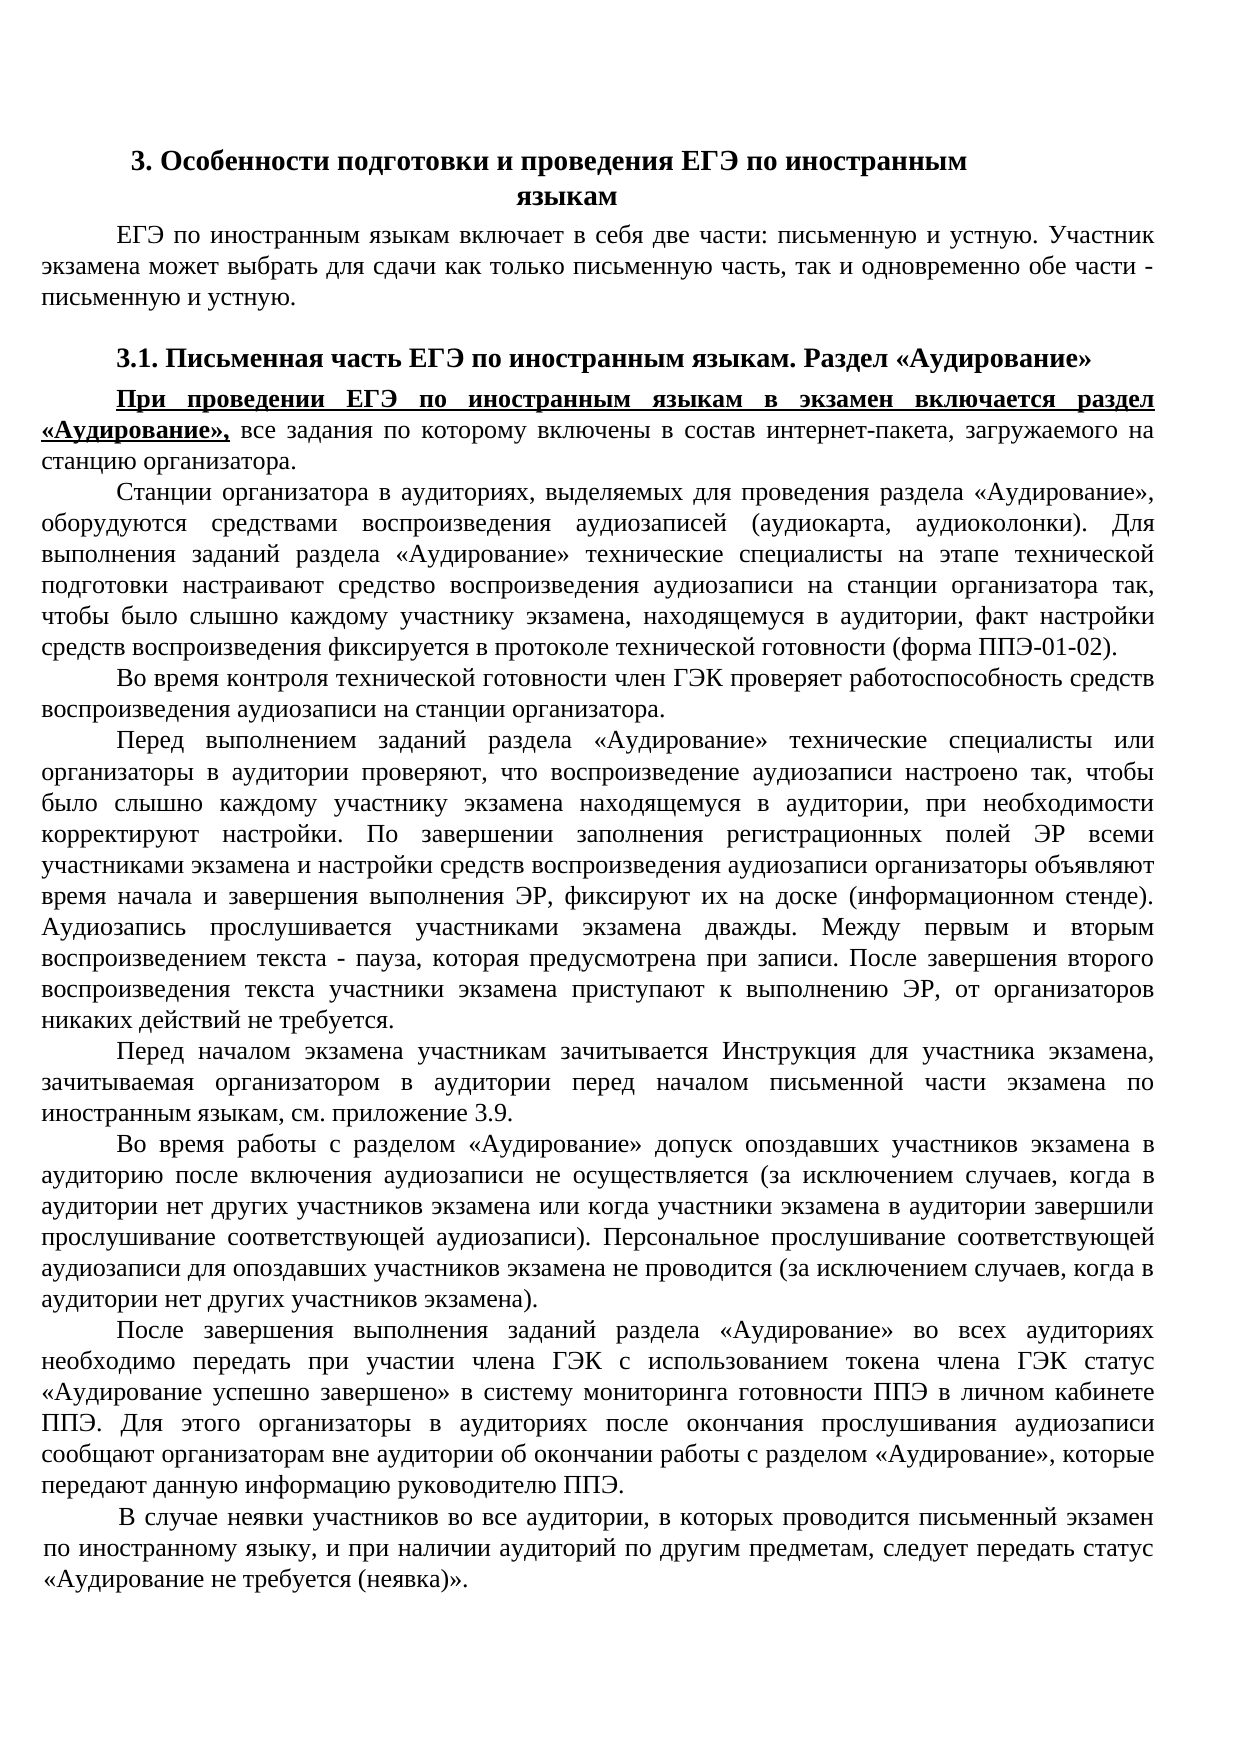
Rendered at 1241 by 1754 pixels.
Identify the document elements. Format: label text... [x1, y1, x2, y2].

text Во время работы с разделом «Аудирование» допуск опоздавших участников экзамена в аудиторию после включения аудиозаписи не осуществляется (за исключением случаев, когда в аудитории нет других участников экзамена или когда участники экзамена в аудитории завершили прослушивание соответствующей аудиозаписи). Персональное прослушивание соответствующей аудиозаписи для опоздавших участников экзамена не проводится (за исключением случаев, когда в аудитории нет других участников экзамена). [41, 1128, 1156, 1314]
text После завершения выполнения заданий раздела «Аудирование» во всех аудиториях необходимо передать при участии члена ГЭК с использованием токена члена ГЭК статус «Аудирование успешно завершено» в систему мониторинга готовности ППЭ в личном кабинете ППЭ. Для этого организаторы в аудиториях после окончания прослушивания аудиозаписи сообщают организаторам вне аудитории об окончании работы с разделом «Аудирование», которые передают данную информацию руководителю ППЭ. [41, 1314, 1156, 1500]
text Перед началом экзамена участникам зачитывается Инструкция для участника экзамена, зачитываемая организатором в аудитории перед началом письменной части экзамена по иностранным языкам, см. приложение 3.9. [41, 1034, 1156, 1128]
text языкам [516, 180, 1158, 212]
text 3. Особенности подготовки и проведения ЕГЭ по иностранным [131, 145, 1158, 177]
text 3.1. Письменная часть ЕГЭ по иностранным языкам. Раздел «Аудирование» [41, 341, 1156, 374]
text При проведении ЕГЭ по иностранным языкам в экзамен включается раздел «Аудирование», все задания по которому включены в состав интернет-пакета, загружаемого на станцию организатора. [41, 383, 1156, 476]
text Станции организатора в аудиториях, выделяемых для проведения раздела «Аудирование», оборудуются средствами воспроизведения аудиозаписей (аудиокарта, аудиоколонки). Для выполнения заданий раздела «Аудирование» технические специалисты на этапе технической подготовки настраивают средство воспроизведения аудиозаписи на станции организатора так, чтобы было слышно каждому участнику экзамена, находящемуся в аудитории, факт настройки средств воспроизведения фиксируется в протоколе технической готовности (форма ППЭ-01-02). [41, 476, 1156, 662]
text В случае неявки участников во все аудитории, в которых проводится письменный экзамен по иностранному языку, и при наличии аудиторий по другим предметам, следует передать статус «Аудирование не требуется (неявка)». [43, 1500, 1156, 1593]
text Перед выполнением заданий раздела «Аудирование» технические специалисты или организаторы в аудитории проверяют, что воспроизведение аудиозаписи настроено так, чтобы было слышно каждому участнику экзамена находящемуся в аудитории, при необходимости корректируют настройки. По завершении заполнения регистрационных полей ЭР всеми участниками экзамена и настройки средств воспроизведения аудиозаписи организаторы объявляют время начала и завершения выполнения ЭР, фиксируют их на доске (информационном стенде). Аудиозапись прослушивается участниками экзамена дважды. Между первым и вторым воспроизведением текста - пауза, которая предусмотрена при записи. После завершения второго воспроизведения текста участники экзамена приступают к выполнению ЭР, от организаторов никаких действий не требуется. [41, 724, 1156, 1034]
text ЕГЭ по иностранным языкам включает в себя две части: письменную и устную. Участник экзамена может выбрать для сдачи как только письменную часть, так и одновременно обе части - письменную и устную. [41, 218, 1156, 312]
text Во время контроля технической готовности член ГЭК проверяет работоспособность средств воспроизведения аудиозаписи на станции организатора. [41, 662, 1156, 724]
